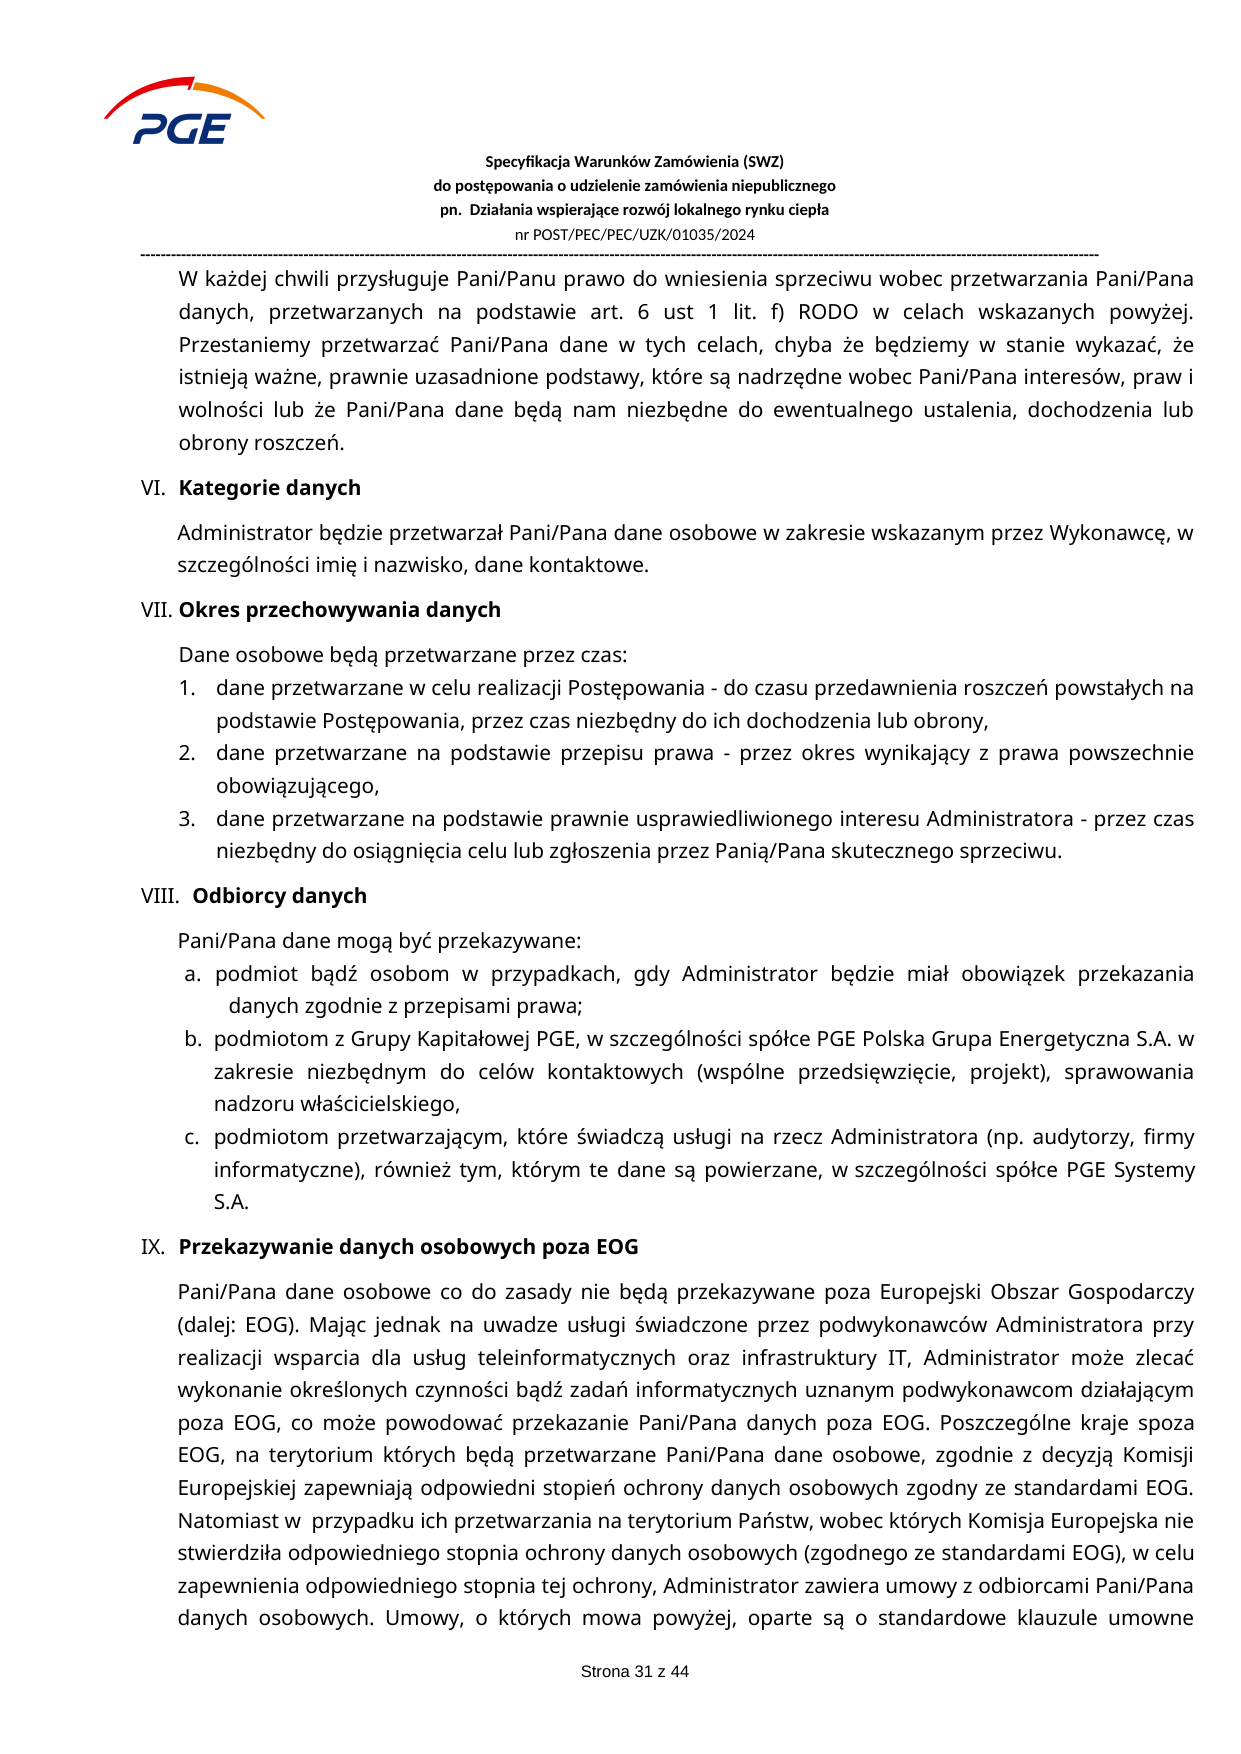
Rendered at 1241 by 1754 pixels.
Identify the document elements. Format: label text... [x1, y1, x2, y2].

list dane przetwarzane w celu realizacji Postępowania - do czasu przedawnienia roszczeń powstałych na podstawie Postępowania, przez czas niezbędny do ich dochodzenia lub obrony, [178, 673, 1196, 734]
text W każdej chwili przysługuje Pani/Panu prawo do wniesienia sprzeciwu wobec przetwarzania Pani/Pana danych, przetwarzanych na podstawie art. 6 ust 1 lit. f) RODO w celach wskazanych powyżej. Przestaniemy przetwarzać Pani/Pana dane w tych celach, chyba że będziemy w stanie wykazać, że istnieją ważne, prawnie uzasadnione podstawy, które są nadrzędne wobec Pani/Pana interesów, praw i wolności lub że Pani/Pana dane będą nam niezbędne do ewentualnego ustalenia, dochodzenia lub obrony roszczeń. [178, 264, 1196, 456]
list podmiot bądź osobom w przypadkach, gdy Administrator będzie miał obowiązek przekazania danych zgodnie z przepisami prawa; [184, 959, 1196, 1020]
list Okres przechowywania danych [141, 596, 1196, 624]
picture [75, 60, 294, 167]
list Przekazywanie danych osobowych poza EOG [141, 1232, 1196, 1261]
text Dane osobowe będą przetwarzane przez czas: [141, 641, 1196, 669]
list podmiotom przetwarzającym, które świadczą usługi na rzecz Administratora (np. audytorzy, firmy informatyczne), również tym, którym te dane są powierzane, w szczególności spółce PGE Systemy S.A. [184, 1122, 1196, 1216]
list Odbiorcy danych [141, 881, 1196, 910]
list dane przetwarzane na podstawie prawnie usprawiedliwionego interesu Administratora - przez czas niezbędny do osiągnięcia celu lub zgłoszenia przez Panią/Pana skutecznego sprzeciwu. [178, 804, 1196, 865]
list dane przetwarzane na podstawie przepisu prawa - przez okres wynikający z prawa powszechnie obowiązującego, [178, 738, 1196, 799]
list Kategorie danych [141, 473, 1196, 501]
list podmiotom z Grupy Kapitałowej PGE, w szczególności spółce PGE Polska Grupa Energetyczna S.A. w zakresie niezbędnym do celów kontaktowych (wspólne przedsięwzięcie, projekt), sprawowania nadzoru właścicielskiego, [184, 1024, 1196, 1118]
text Administrator będzie przetwarzał Pani/Pana dane osobowe w zakresie wskazanym przez Wykonawcę, w szczególności imię i nazwisko, dane kontaktowe. [177, 518, 1196, 579]
text Pani/Pana dane mogą być przekazywane: [140, 926, 1196, 955]
